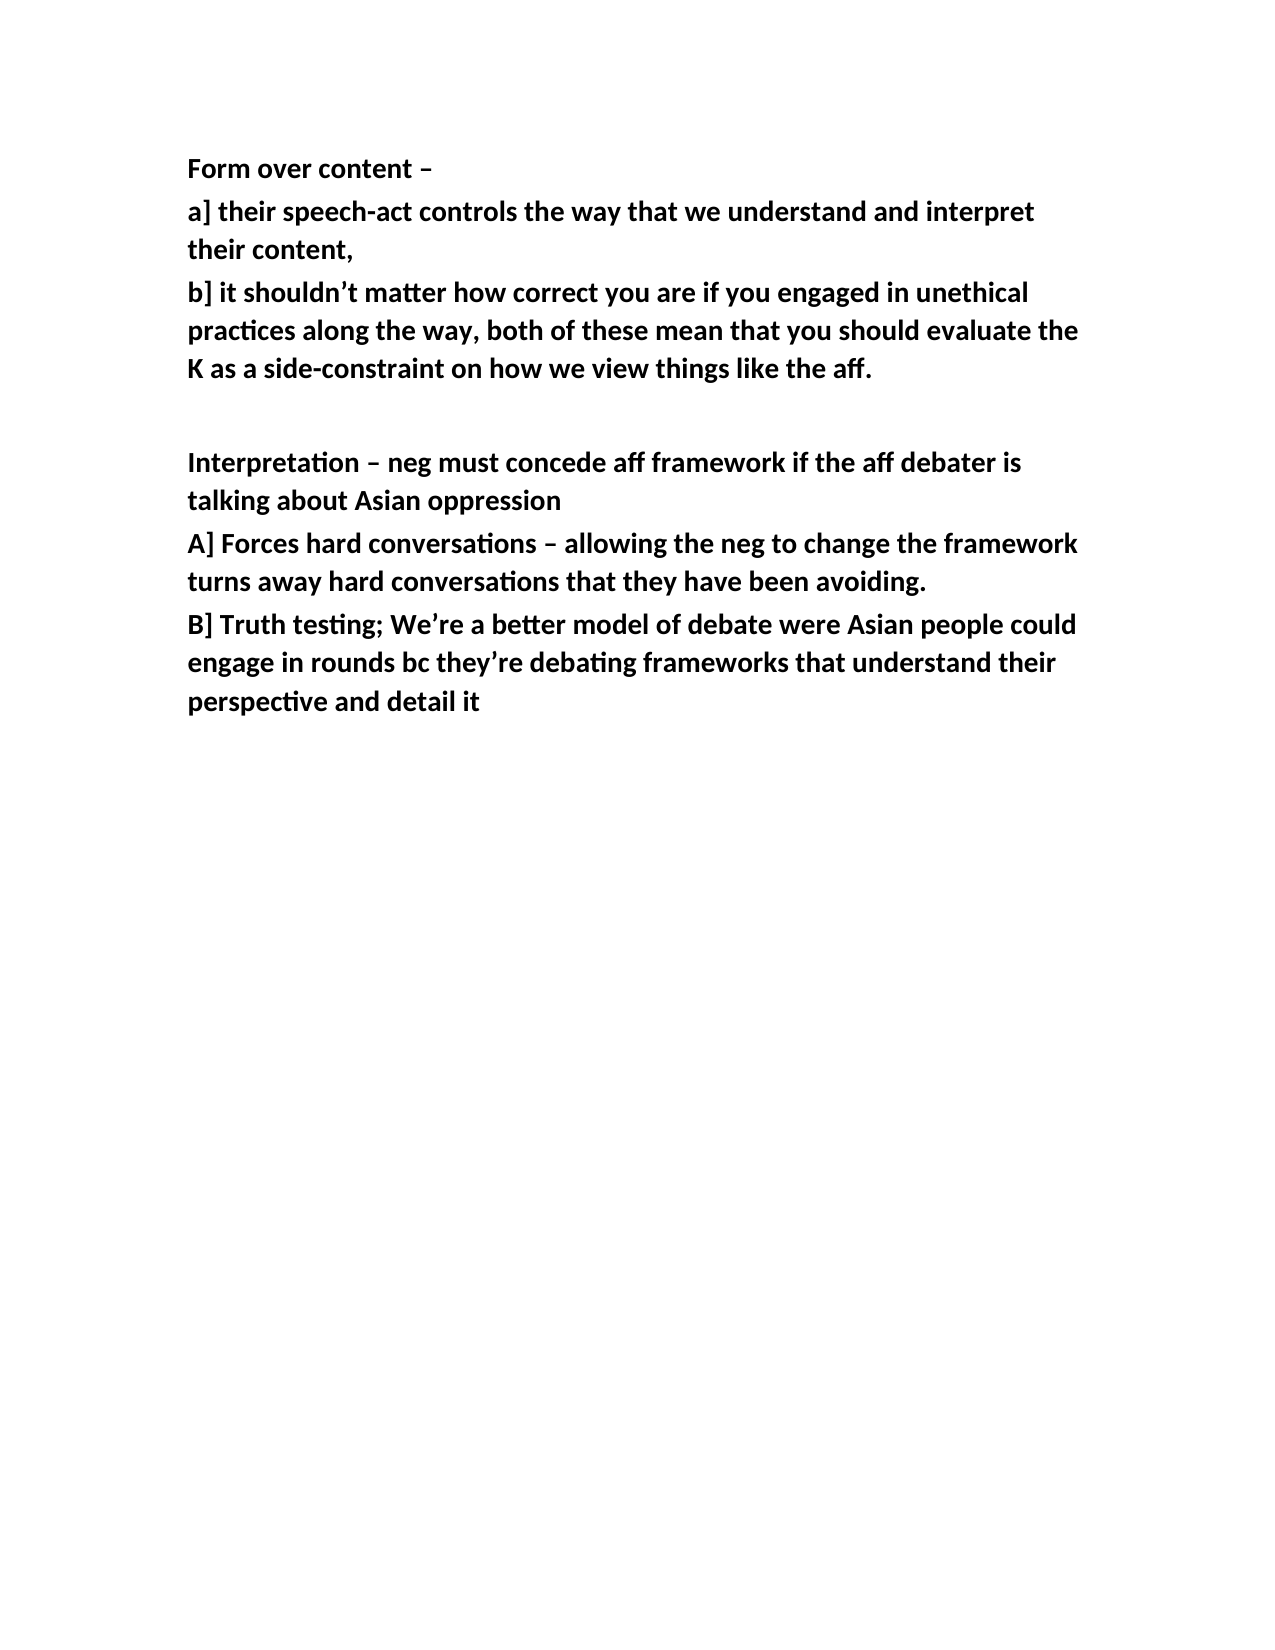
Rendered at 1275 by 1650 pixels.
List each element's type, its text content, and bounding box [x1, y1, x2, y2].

subtitle a] their speech-act controls the way that we understand and interpret their content, [187, 193, 1087, 267]
subtitle A] Forces hard conversations – allowing the neg to change the framework turns away hard conversations that they have been avoiding. [187, 525, 1087, 599]
subtitle B] Truth testing; We’re a better model of debate were Asian people could engage in rounds bc they’re debating frameworks that understand their perspective and detail it [187, 606, 1087, 719]
subtitle Form over content – [187, 150, 1087, 186]
subtitle b] it shouldn’t matter how correct you are if you engaged in unethical practices along the way, both of these mean that you should evaluate the K as a side-constraint on how we view things like the aff. [187, 274, 1087, 386]
subtitle Interpretation – neg must concede aff framework if the aff debater is talking about Asian oppression [187, 444, 1087, 518]
